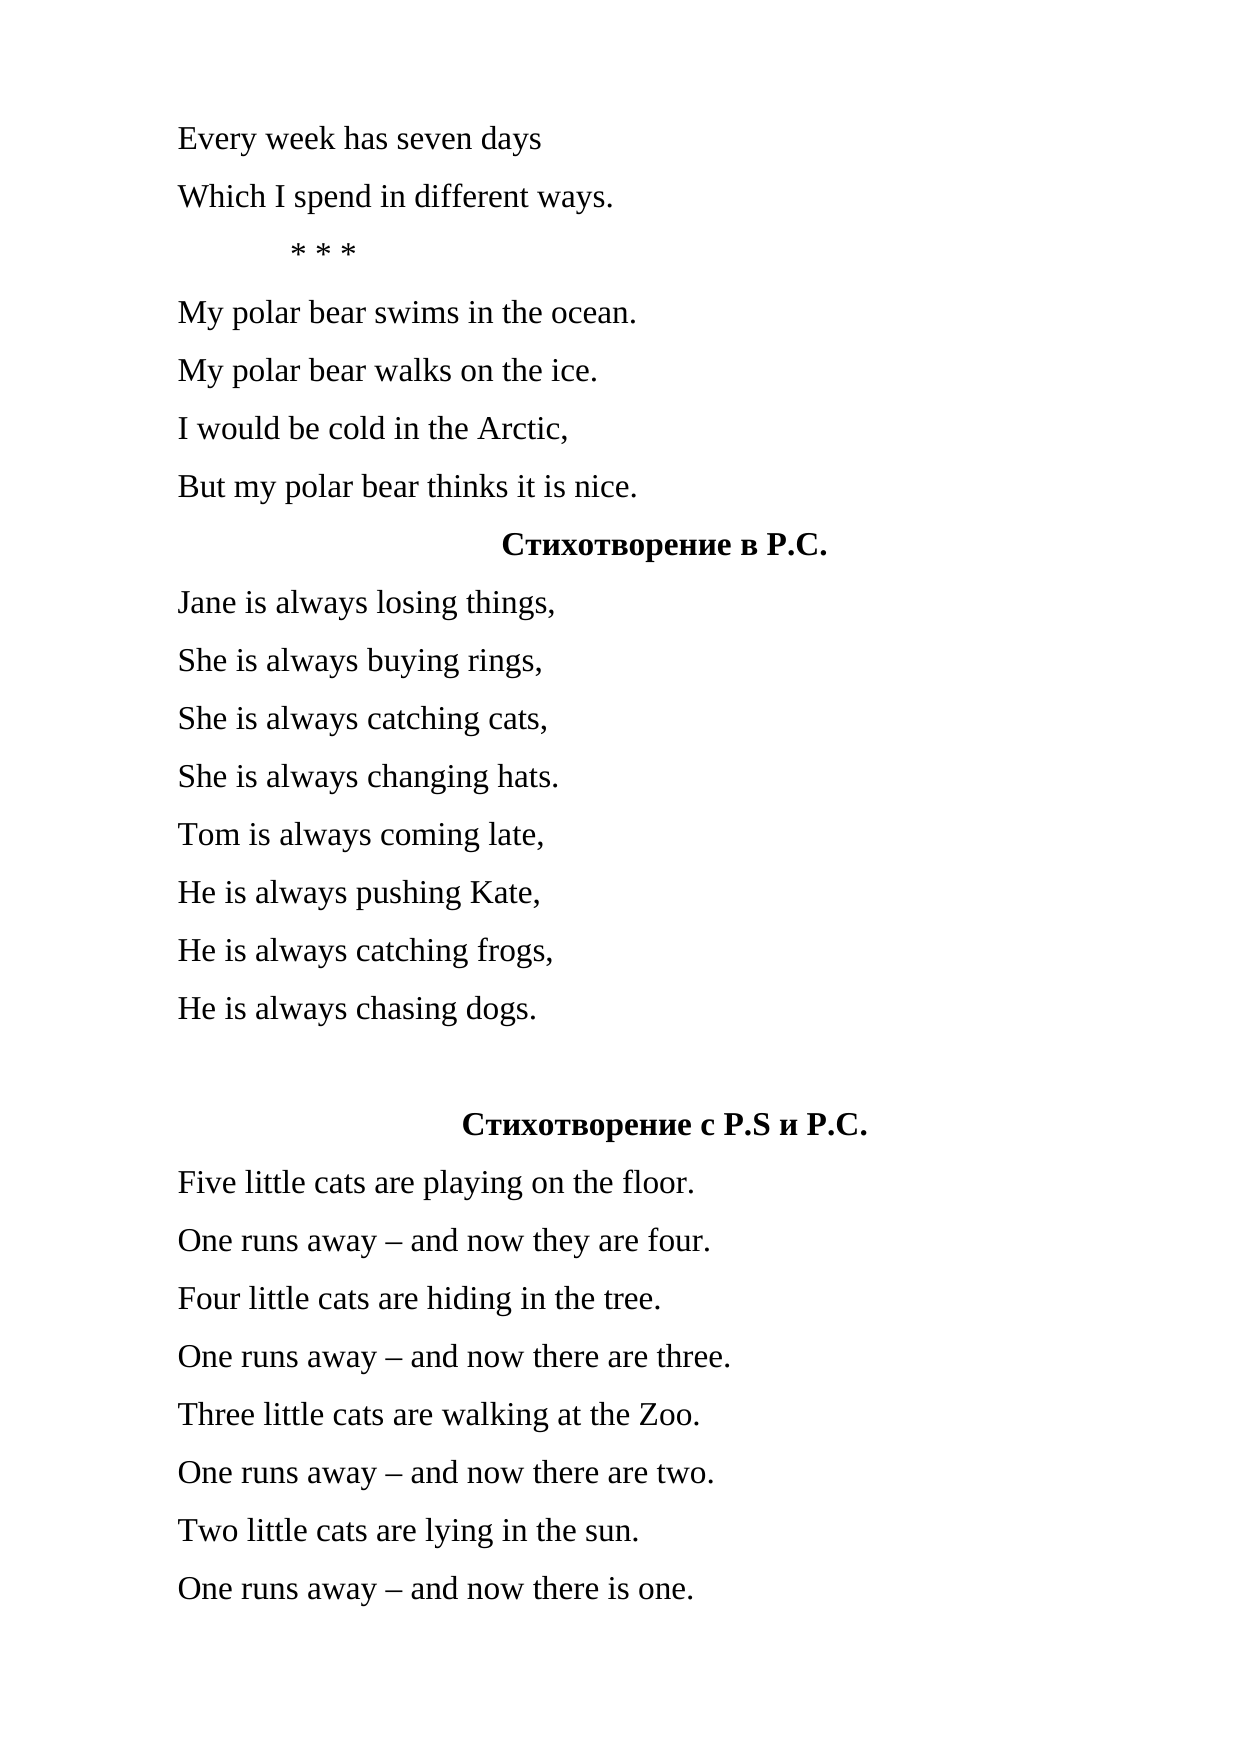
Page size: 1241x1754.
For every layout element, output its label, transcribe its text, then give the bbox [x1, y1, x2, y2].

text One runs away – and now they are four. [177, 1221, 1152, 1259]
text My polar bear walks on the ice. [177, 350, 1152, 388]
text Стихотворение в P.C. [177, 524, 1152, 563]
text Jane is always losing things, [177, 582, 1152, 621]
text I would be cold in the Arctic, [177, 408, 1152, 447]
text She is always catching cats, [177, 698, 1152, 737]
text My polar bear swims in the ocean. [177, 292, 1152, 331]
text Five little cats are playing on the floor. [177, 1162, 1152, 1201]
text He is always chasing dogs. [177, 988, 1152, 1027]
text But my polar bear thinks it is nice. [177, 466, 1152, 504]
text Which I spend in different ways. [177, 176, 1152, 214]
text One runs away – and now there are three. [177, 1337, 1152, 1375]
text She is always buying rings, [177, 640, 1152, 679]
text Стихотворение с P.S и P.C. [177, 1104, 1152, 1143]
text Four little cats are hiding in the tree. [177, 1278, 1152, 1317]
text Two little cats are lying in the sun. [177, 1511, 1152, 1549]
text Three little cats are walking at the Zoo. [177, 1394, 1152, 1433]
text He is always catching frogs, [177, 930, 1152, 969]
text She is always changing hats. [177, 756, 1152, 795]
text Tom is always coming late, [177, 814, 1152, 853]
list * * * [290, 234, 1152, 272]
text One runs away – and now there are two. [177, 1453, 1152, 1491]
text He is always pushing Kate, [177, 872, 1152, 911]
text One runs away – and now there is one. [177, 1569, 1152, 1607]
text Every week has seven days [177, 118, 1152, 156]
